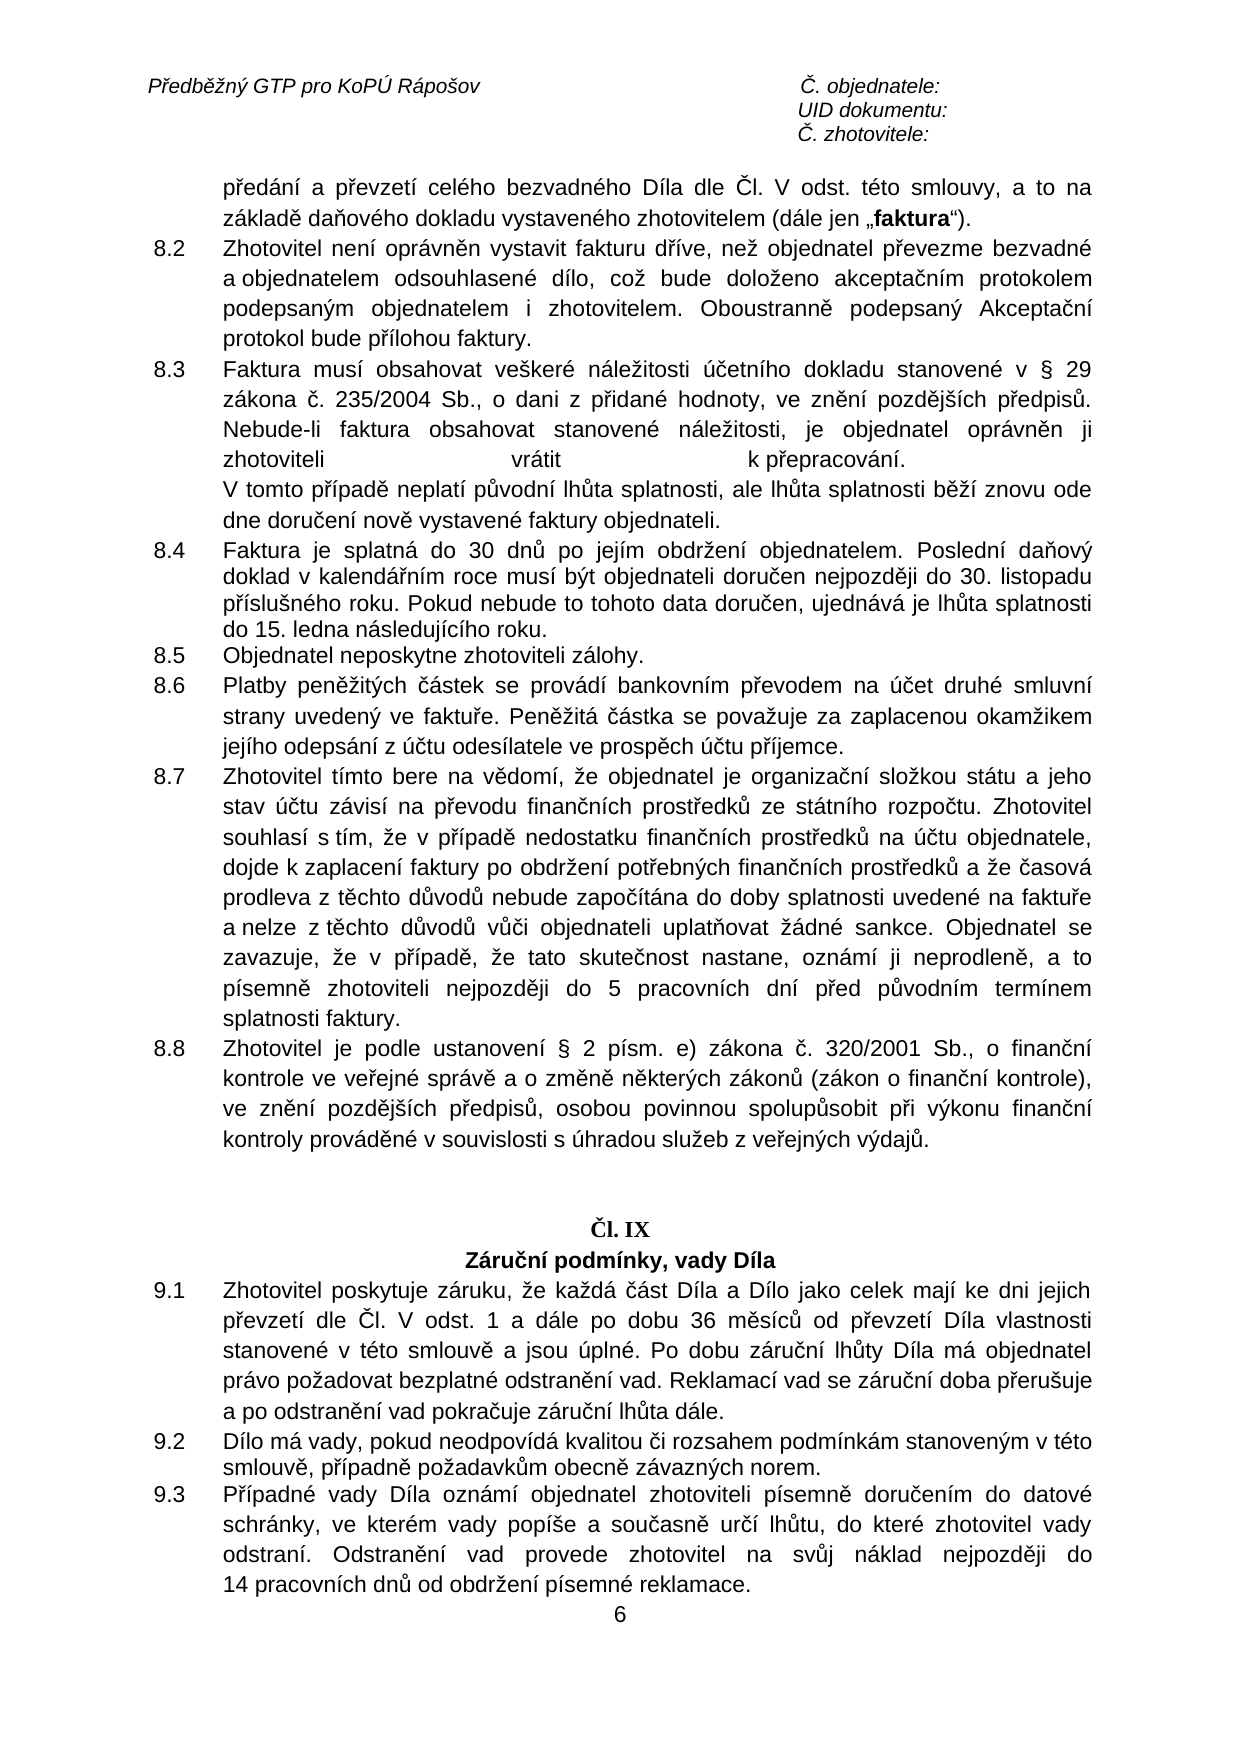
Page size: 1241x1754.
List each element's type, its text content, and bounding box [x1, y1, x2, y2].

list Faktura musí obsahovat veškeré náležitosti účetního dokladu stanovené v § 29 zákona č. 235/2004 Sb., o dani z přidané hodnoty, ve znění pozdějších předpisů. Nebude-li faktura obsahovat stanovené náležitosti, je objednatel oprávněn ji zhotoviteli vrátit k přepracování. V tomto případě neplatí původní lhůta splatnosti, ale lhůta splatnosti běží znovu ode dne doručení nově vystavené faktury objednateli. [185, 356, 1093, 533]
list Zhotovitel tímto bere na vědomí, že objednatel je organizační složkou státu a jeho stav účtu závisí na převodu finančních prostředků ze státního rozpočtu. Zhotovitel souhlasí s tím, že v případě nedostatku finančních prostředků na účtu objednatele, dojde k zaplacení faktury po obdržení potřebných finančních prostředků a že časová prodleva z těchto důvodů nebude započítána do doby splatnosti uvedené na faktuře a nelze z těchto důvodů vůči objednateli uplatňovat žádné sankce. Objednatel se zavazuje, že v případě, že tato skutečnost nastane, oznámí ji neprodleně, a to písemně zhotoviteli nejpozději do 5 pracovních dní před původním termínem splatnosti faktury. [185, 763, 1093, 1031]
list Případné vady Díla oznámí objednatel zhotoviteli písemně doručením do datové schránky, ve kterém vady popíše a současně určí lhůtu, do které zhotovitel vady odstraní. Odstranění vad provede zhotovitel na svůj náklad nejpozději do 14 pracovních dnů od obdržení písemné reklamace. [185, 1481, 1093, 1597]
list Zhotovitel poskytuje záruku, že každá část Díla a Dílo jako celek mají ke dni jejich převzetí dle Čl. V odst. 1 a dále po dobu 36 měsíců od převzetí Díla vlastnosti stanovené v této smlouvě a jsou úplné. Po dobu záruční lhůty Díla má objednatel právo požadovat bezplatné odstranění vad. Reklamací vad se záruční doba přerušuje a po odstranění vad pokračuje záruční lhůta dále. [185, 1277, 1093, 1424]
list Platby peněžitých částek se provádí bankovním převodem na účet druhé smluvní strany uvedený ve faktuře. Peněžitá částka se považuje za zaplacenou okamžikem jejího odepsání z účtu odesílatele ve prospěch účtu příjemce. [185, 672, 1093, 759]
list Faktura je splatná do 30 dnů po jejím obdržení objednatelem. Poslední daňový doklad v kalendářním roce musí být objednateli doručen nejpozději do 30. listopadu příslušného roku. Pokud nebude to tohoto data doručen, ujednává je lhůta splatnosti do 15. ledna následujícího roku. [185, 537, 1093, 642]
list Záruční podmínky, vady Díla [148, 1216, 1093, 1273]
list Zhotovitel není oprávněn vystavit fakturu dříve, než objednatel převezme bezvadné a objednatelem odsouhlasené dílo, což bude doloženo akceptačním protokolem podepsaným objednatelem i zhotovitelem. Oboustranně podepsaný Akceptační protokol bude přílohou faktury. [185, 235, 1093, 352]
list Objednatel neposkytne zhotoviteli zálohy. [185, 642, 1093, 669]
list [185, 174, 1093, 231]
list Zhotovitel je podle ustanovení § 2 písm. e) zákona č. 320/2001 Sb., o finanční kontrole ve veřejné správě a o změně některých zákonů (zákon o finanční kontrole), ve znění pozdějších předpisů, osobou povinnou spolupůsobit při výkonu finanční kontroly prováděné v souvislosti s úhradou služeb z veřejných výdajů. [185, 1035, 1093, 1152]
list Dílo má vady, pokud neodpovídá kvalitou či rozsahem podmínkám stanoveným v této smlouvě, případně požadavkům obecně závazných norem. [185, 1428, 1093, 1481]
